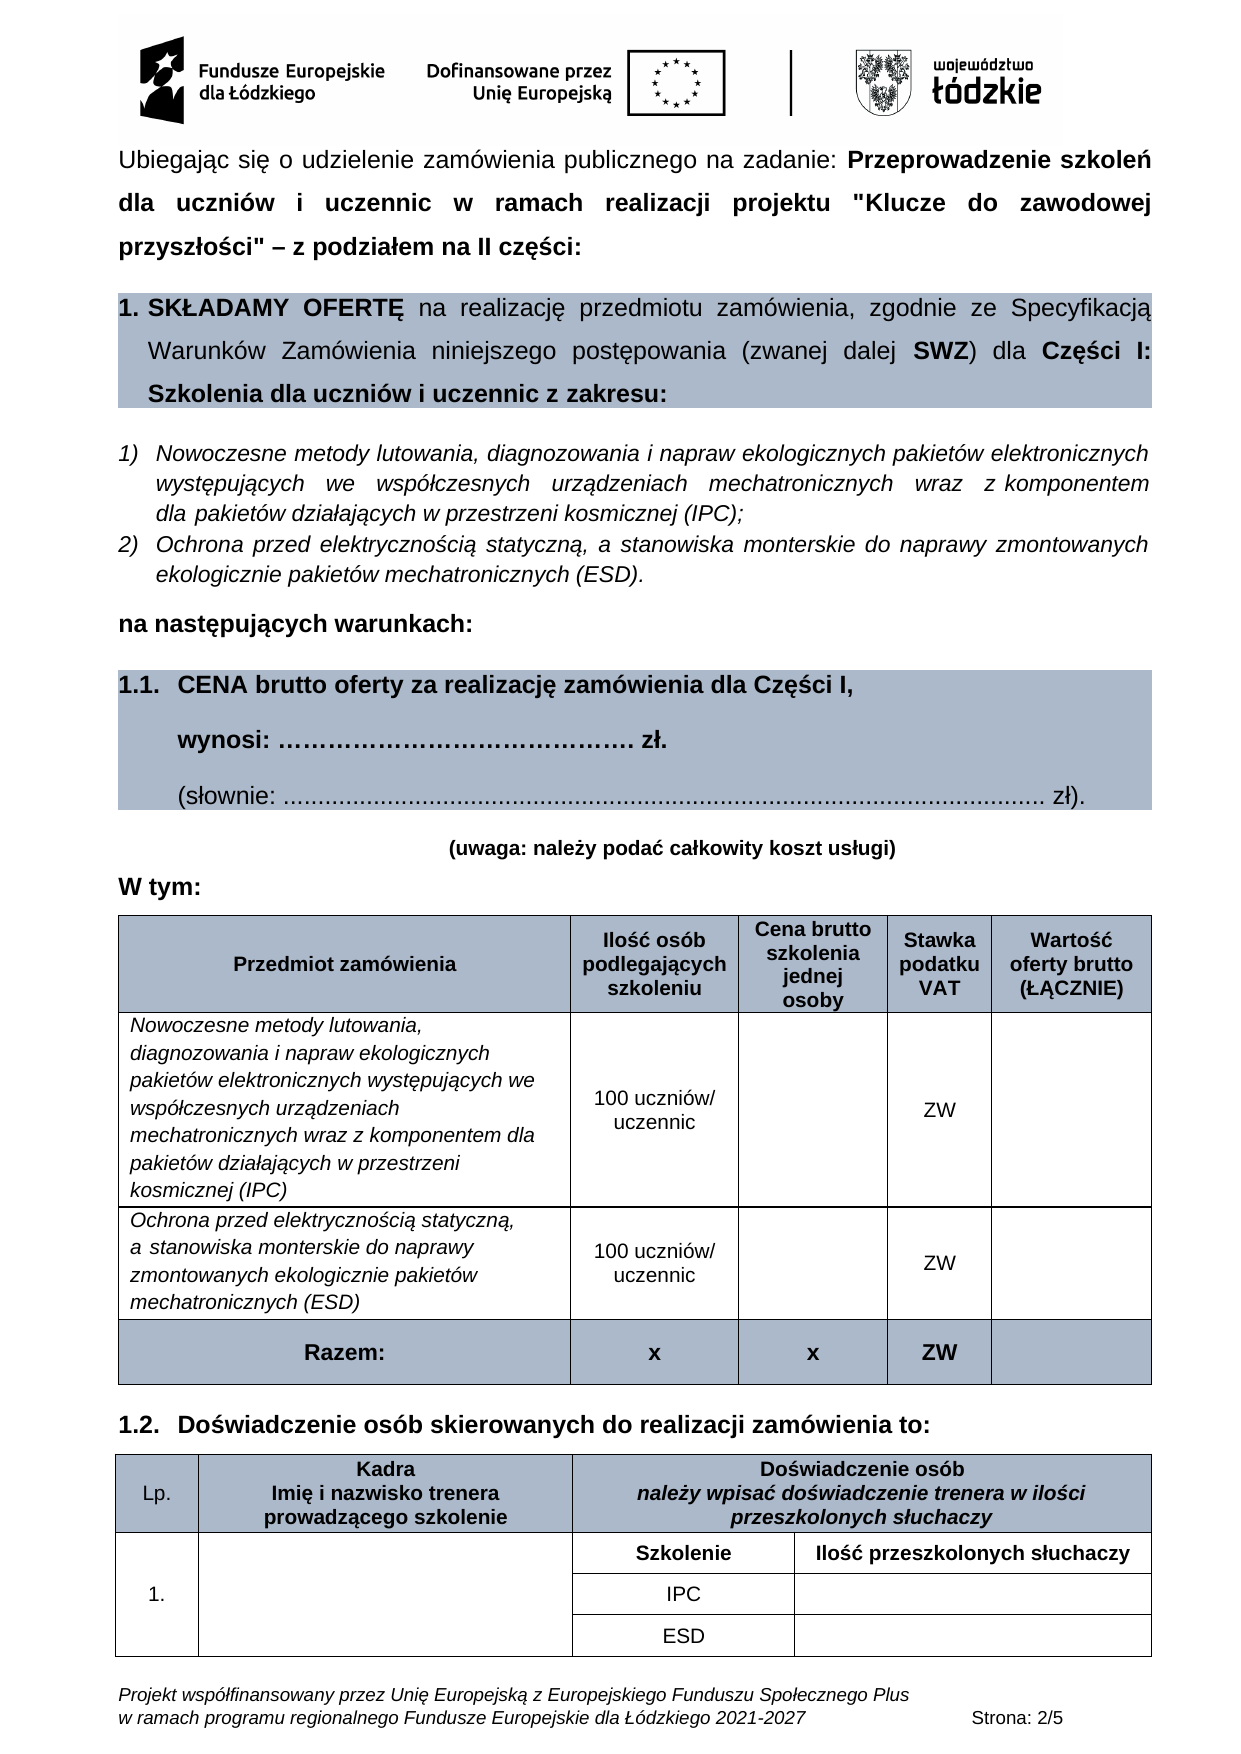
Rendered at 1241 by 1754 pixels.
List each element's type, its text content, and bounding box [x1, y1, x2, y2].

list (uwaga: należy podać całkowity koszt usługi) [193, 836, 1152, 860]
list (słownie: .............................................................................................................. zł). [118, 781, 1152, 810]
list Ochrona przed elektrycznością statyczną, a stanowiska monterskie do naprawy zmontowanych ekologicznie pakietów mechatronicznych (ESD). [118, 531, 1152, 587]
list Ubiegając się o udzielenie zamówienia publicznego na zadanie: Przeprowadzenie szkoleń dla uczniów i uczennic w ramach realizacji projektu "Klucze do zawodowej przyszłości" – z podziałem na II części: [118, 145, 1152, 260]
table_cell x [571, 1320, 738, 1384]
table_header Wartość oferty brutto (ŁĄCZNIE) [992, 916, 1151, 1012]
table_header Doświadczenie osób należy wpisać doświadczenie trenera w ilości przeszkolonych słuchaczy [573, 1455, 1151, 1532]
list Doświadczenie osób skierowanych do realizacji zamówienia to: [118, 1410, 1152, 1439]
table_cell x [739, 1320, 887, 1384]
table_cell [199, 1533, 572, 1656]
table_cell [992, 1320, 1151, 1384]
table_cell 100 uczniów/ uczennic [571, 1013, 738, 1206]
table_cell Ochrona przed elektrycznością statyczną, a stanowiska monterskie do naprawy zmontowanych ekologicznie pakietów mechatronicznych (ESD) [119, 1208, 570, 1319]
table_cell ESD [573, 1615, 794, 1656]
list na następujących warunkach: [118, 609, 1152, 638]
table_cell [992, 1208, 1151, 1319]
table_header Stawka podatku VAT [888, 916, 991, 1012]
list CENA brutto oferty za realizację zamówienia dla Części I, [118, 670, 1152, 699]
table_header Ilość osób podlegających szkoleniu [571, 916, 738, 1012]
list W tym: [118, 872, 1152, 901]
table_cell Ilość przeszkolonych słuchaczy [795, 1533, 1151, 1573]
table_cell [739, 1013, 887, 1206]
table_cell Razem: [119, 1320, 570, 1384]
table_header Lp. [116, 1455, 198, 1532]
table_cell Szkolenie [573, 1533, 794, 1573]
list SKŁADAMY OFERTĘ na realizację przedmiotu zamówienia, zgodnie ze Specyfikacją Warunków Zamówienia niniejszego postępowania (zwanej dalej SWZ) dla Części I: Szkolenia dla uczniów i uczennic z zakresu: [118, 293, 1152, 408]
list Nowoczesne metody lutowania, diagnozowania i napraw ekologicznych pakietów elektronicznych występujących we współczesnych urządzeniach mechatronicznych wraz z komponentem dla pakietów działających w przestrzeni kosmicznej (IPC); [118, 440, 1152, 527]
table_cell [992, 1013, 1151, 1206]
picture [118, 14, 1063, 146]
table_header Kadra Imię i nazwisko trenera prowadzącego szkolenie [199, 1455, 572, 1532]
text wynosi: ……………………………………. zł. [118, 726, 1152, 754]
table_cell 100 uczniów/ uczennic [571, 1208, 738, 1319]
table_cell [795, 1615, 1151, 1656]
table_cell ZW [888, 1208, 991, 1319]
table_cell [795, 1574, 1151, 1614]
table_header Przedmiot zamówienia [119, 916, 570, 1012]
table_cell ZW [888, 1013, 991, 1206]
table_header Cena brutto szkolenia jednej osoby [739, 916, 887, 1012]
table_cell IPC [573, 1574, 794, 1614]
table_cell Nowoczesne metody lutowania, diagnozowania i napraw ekologicznych pakietów elektronicznych występujących we współczesnych urządzeniach mechatronicznych wraz z komponentem dla pakietów działających w przestrzeni kosmicznej (IPC) [119, 1013, 570, 1206]
table_cell ZW [888, 1320, 991, 1384]
table_cell 1. [116, 1533, 198, 1656]
table_cell [739, 1208, 887, 1319]
